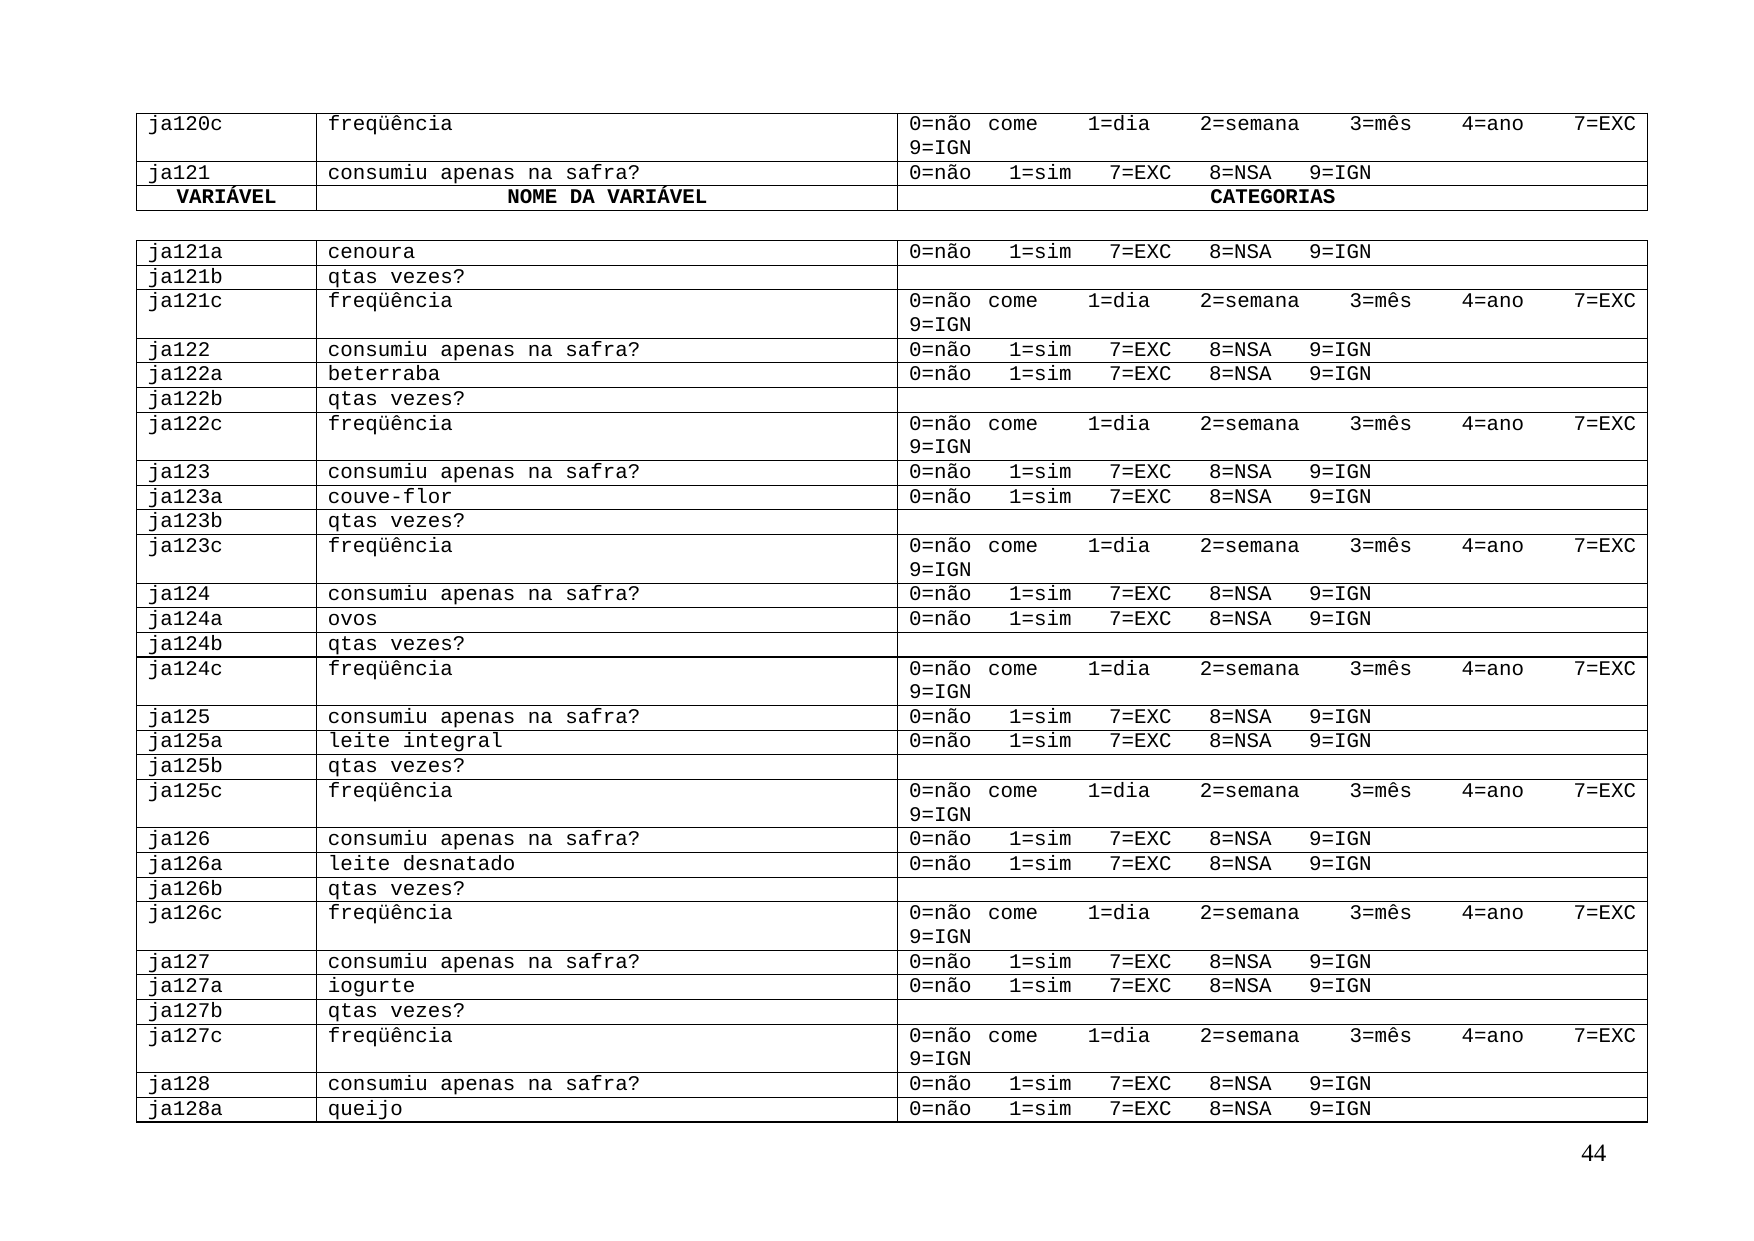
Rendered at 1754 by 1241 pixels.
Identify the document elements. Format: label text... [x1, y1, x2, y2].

table_cell qtas vezes? [317, 266, 897, 289]
table_cell 0=não 1=sim 7=EXC 8=NSA 9=IGN [898, 1073, 1647, 1097]
table_cell consumiu apenas na safra? [317, 706, 897, 729]
table_cell 0=não 1=sim 7=EXC 8=NSA 9=IGN [898, 951, 1647, 974]
table_cell ja126b [137, 878, 316, 901]
table_cell ja126 [137, 828, 316, 852]
table_cell 0=não 1=sim 7=EXC 8=NSA 9=IGN [898, 584, 1647, 607]
table_cell ja125c [137, 780, 316, 827]
table_cell 0=não come 1=dia 2=semana 3=mês 4=ano 7=EXC 9=IGN [898, 658, 1647, 705]
table_cell qtas vezes? [317, 755, 897, 779]
table_cell leite desnatado [317, 853, 897, 877]
table_cell ja127c [137, 1025, 316, 1072]
table_cell ovos [317, 608, 897, 632]
table_cell [898, 510, 1647, 534]
table_cell 0=não 1=sim 7=EXC 8=NSA 9=IGN [898, 975, 1647, 999]
table_header ja121a [137, 241, 316, 264]
table_cell qtas vezes? [317, 633, 897, 656]
table_cell [898, 266, 1647, 289]
table_cell leite integral [317, 731, 897, 754]
table_cell [898, 878, 1647, 901]
table_cell consumiu apenas na safra? [317, 339, 897, 362]
table_cell qtas vezes? [317, 510, 897, 534]
table_cell ja121 [137, 162, 316, 185]
table_cell ja123c [137, 535, 316, 582]
table_cell consumiu apenas na safra? [317, 162, 897, 185]
table_cell 0=não 1=sim 7=EXC 8=NSA 9=IGN [898, 706, 1647, 729]
table_cell consumiu apenas na safra? [317, 1073, 897, 1097]
table_cell freqüência [317, 535, 897, 582]
table_cell ja127 [137, 951, 316, 974]
table_cell beterraba [317, 363, 897, 387]
table_cell ja122 [137, 339, 316, 362]
table_cell consumiu apenas na safra? [317, 951, 897, 974]
table_cell ja122b [137, 388, 316, 412]
table_cell consumiu apenas na safra? [317, 461, 897, 485]
table_cell 0=não come 1=dia 2=semana 3=mês 4=ano 7=EXC 9=IGN [898, 413, 1647, 460]
table_cell ja124b [137, 633, 316, 656]
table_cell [898, 1025, 1647, 1072]
table_cell consumiu apenas na safra? [317, 584, 897, 607]
table_cell 0=não 1=sim 7=EXC 8=NSA 9=IGN [898, 339, 1647, 362]
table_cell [898, 114, 1647, 161]
table_cell [898, 755, 1647, 779]
table_cell couve-flor [317, 486, 897, 509]
table_cell qtas vezes? [317, 878, 897, 901]
table_cell ja123b [137, 510, 316, 534]
table_cell 0=não come 1=dia 2=semana 3=mês 4=ano 7=EXC 9=IGN [898, 535, 1647, 582]
table_cell ja121b [137, 266, 316, 289]
table_cell NOME DA VARIÁVEL [317, 186, 897, 210]
table_cell ja123a [137, 486, 316, 509]
table_cell consumiu apenas na safra? [317, 828, 897, 852]
table_cell 0=não 1=sim 7=EXC 8=NSA 9=IGN [898, 363, 1647, 387]
table_cell ja126c [137, 902, 316, 949]
table_cell ja122a [137, 363, 316, 387]
table_cell qtas vezes? [317, 1000, 897, 1024]
table_cell 0=não 1=sim 7=EXC 8=NSA 9=IGN [898, 853, 1647, 877]
table_cell [898, 388, 1647, 412]
table_cell ja120c [137, 114, 316, 161]
table_cell freqüência [317, 114, 897, 161]
table_cell ja123 [137, 461, 316, 485]
table_cell freqüência [317, 290, 897, 338]
table_cell 0=não 1=sim 7=EXC 8=NSA 9=IGN [898, 486, 1647, 509]
table_cell ja127a [137, 975, 316, 999]
table_cell iogurte [317, 975, 897, 999]
table_cell ja124c [137, 658, 316, 705]
table_cell VARIÁVEL [137, 186, 316, 210]
table_cell freqüência [317, 1025, 897, 1072]
table_cell freqüência [317, 413, 897, 460]
table_cell 0=não come 1=dia 2=semana 3=mês 4=ano 7=EXC 9=IGN [898, 902, 1647, 949]
table_cell 0=não 1=sim 7=EXC 8=NSA 9=IGN [898, 828, 1647, 852]
table_cell ja125b [137, 755, 316, 779]
table_cell 0=não come 1=dia 2=semana 3=mês 4=ano 7=EXC 9=IGN [898, 290, 1647, 338]
table_header cenoura [317, 241, 897, 264]
table_cell ja128a [137, 1098, 316, 1121]
table_cell qtas vezes? [317, 388, 897, 412]
table_cell 0=não 1=sim 7=EXC 8=NSA 9=IGN [898, 608, 1647, 632]
table_cell freqüência [317, 780, 897, 827]
table_cell CATEGORIAS [898, 186, 1647, 210]
table_cell 0=não 1=sim 7=EXC 8=NSA 9=IGN [898, 1098, 1647, 1121]
table_cell 0=não come 1=dia 2=semana 3=mês 4=ano 7=EXC 9=IGN [898, 780, 1647, 827]
table_cell freqüência [317, 902, 897, 949]
table_cell freqüência [317, 658, 897, 705]
table_cell [898, 633, 1647, 656]
table_cell [898, 1000, 1647, 1024]
table_cell ja124a [137, 608, 316, 632]
table_cell 0=não 1=sim 7=EXC 8=NSA 9=IGN [898, 461, 1647, 485]
table_cell ja122c [137, 413, 316, 460]
table_cell ja127b [137, 1000, 316, 1024]
table_cell ja125 [137, 706, 316, 729]
table_cell ja125a [137, 731, 316, 754]
table_cell ja126a [137, 853, 316, 877]
table_cell ja121c [137, 290, 316, 338]
table_cell ja124 [137, 584, 316, 607]
table_header 0=não 1=sim 7=EXC 8=NSA 9=IGN [898, 241, 1647, 264]
table_cell queijo [317, 1098, 897, 1121]
table_cell ja128 [137, 1073, 316, 1097]
table_cell 0=não 1=sim 7=EXC 8=NSA 9=IGN [898, 162, 1647, 185]
table_cell 0=não 1=sim 7=EXC 8=NSA 9=IGN [898, 731, 1647, 754]
